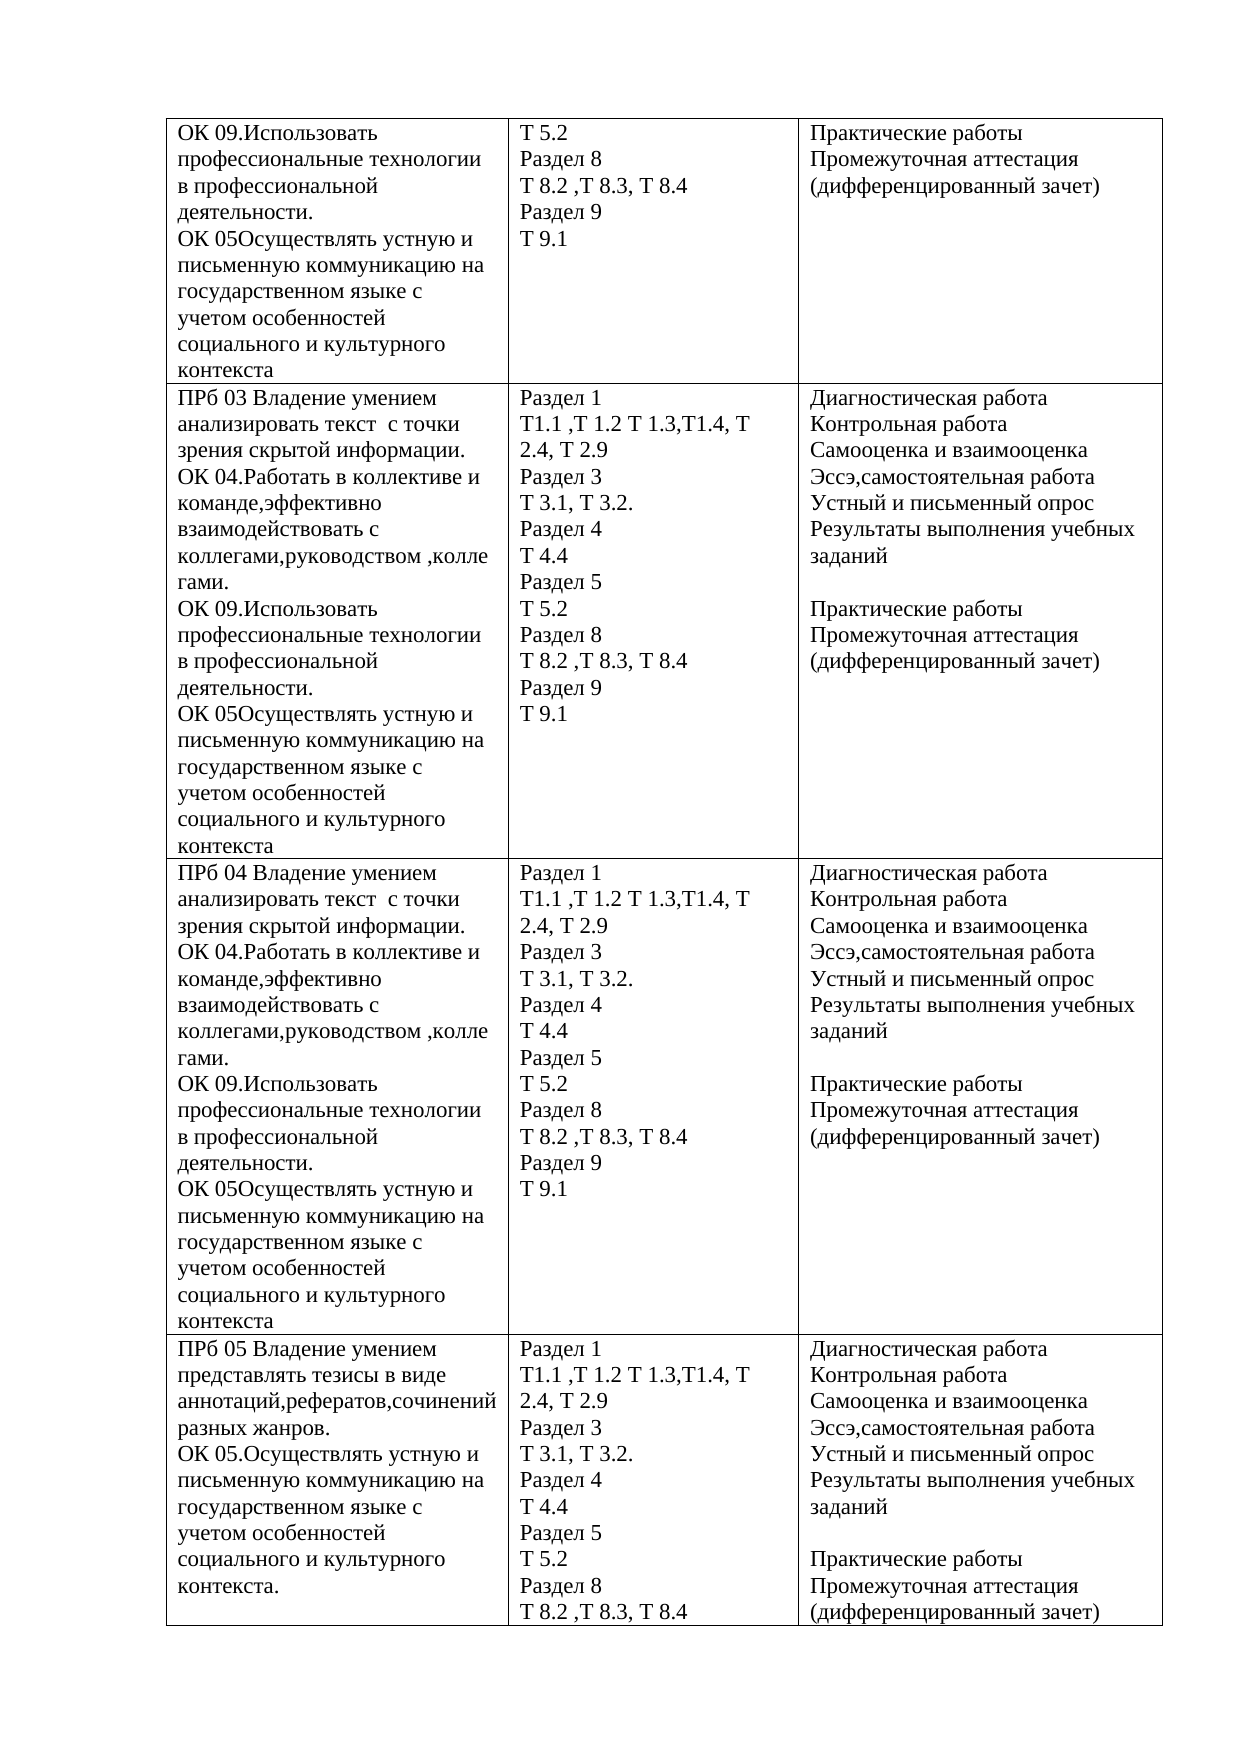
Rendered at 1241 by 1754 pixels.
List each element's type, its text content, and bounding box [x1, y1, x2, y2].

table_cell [799, 1335, 1162, 1624]
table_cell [799, 119, 1162, 383]
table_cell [509, 1335, 798, 1624]
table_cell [509, 119, 798, 383]
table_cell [167, 119, 508, 383]
table_cell Раздел 1 Т1.1 ,Т 1.2 Т 1.3,Т1.4, Т 2.4, Т 2.9 Раздел 3 Т 3.1, Т 3.2. Раздел 4 Т 4.4 Раздел 5 Т 5.2 Раздел 8 Т 8.2 ,Т 8.3, Т 8.4 Раздел 9 Т 9.1 [509, 859, 798, 1333]
table_cell Раздел 1 Т1.1 ,Т 1.2 Т 1.3,Т1.4, Т 2.4, Т 2.9 Раздел 3 Т 3.1, Т 3.2. Раздел 4 Т 4.4 Раздел 5 Т 5.2 Раздел 8 Т 8.2 ,Т 8.3, Т 8.4 Раздел 9 Т 9.1 [509, 384, 798, 858]
table_cell ПРб 04 Владение умением анализировать текст с точки зрения скрытой информации. ОК 04.Работать в коллективе и команде,эффективно взаимодействовать с коллегами,руководством ,коллегами. ОК 09.Использовать профессиональные технологии в профессиональной деятельности. ОК 05Осуществлять устную и письменную коммуникацию на государственном языке с учетом особенностей социального и культурного контекста [167, 859, 508, 1333]
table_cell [167, 1335, 508, 1624]
